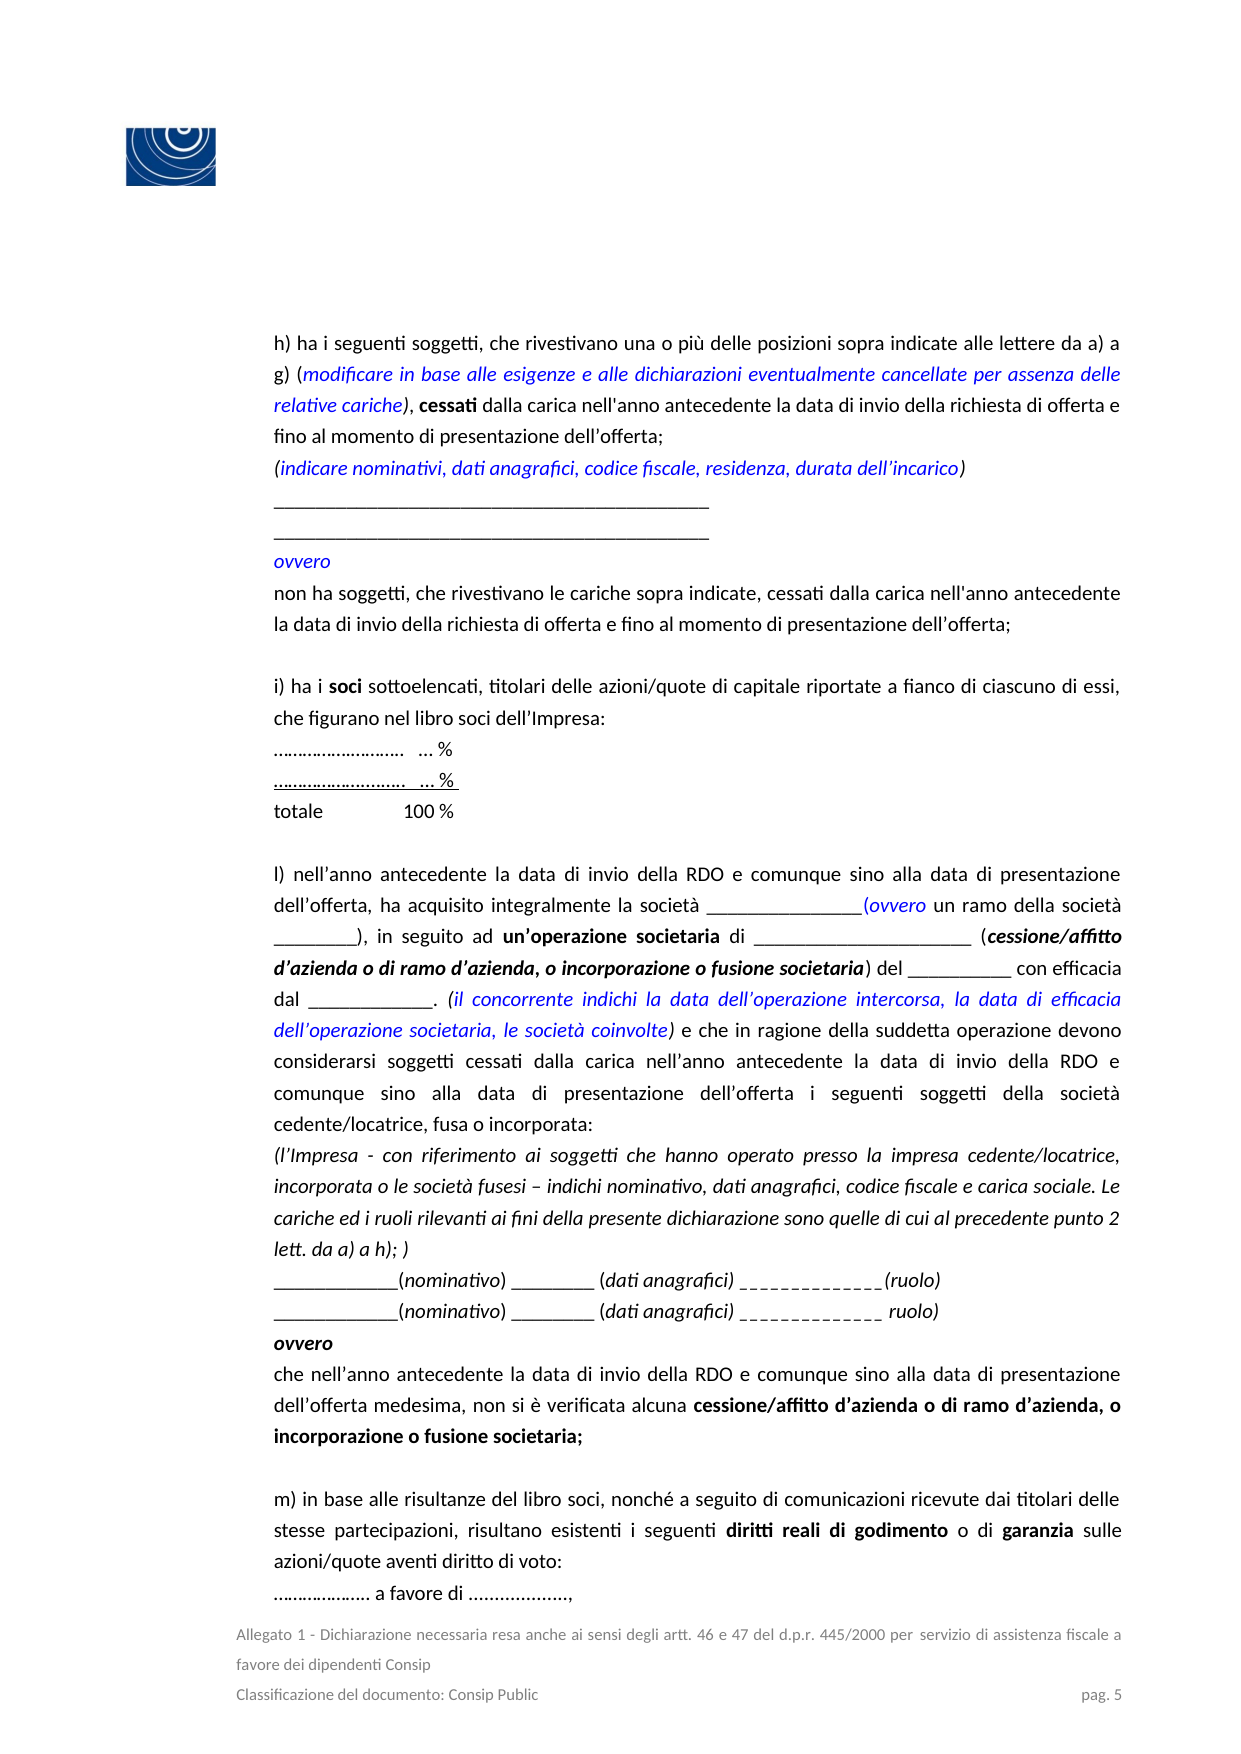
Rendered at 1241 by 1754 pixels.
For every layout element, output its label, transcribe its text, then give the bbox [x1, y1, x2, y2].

list ovvero [274, 544, 1122, 575]
list l) nell’anno antecedente la data di invio della RDO e comunque sino alla data di presentazione dell’offerta, ha acquisito integralmente la società _______________(ovvero un ramo della società ________), in seguito ad un’operazione societaria di _____________________ (cessione/affitto d’azienda o di ramo d’azienda, o incorporazione o fusione societaria) del __________ con efficacia dal ____________. (il concorrente indichi la data dell’operazione intercorsa, la data di efficacia dell’operazione societaria, le società coinvolte) e che in ragione della suddetta operazione devono considerarsi soggetti cessati dalla carica nell’anno antecedente la data di invio della RDO e comunque sino alla data di presentazione dell’offerta i seguenti soggetti della società cedente/locatrice, fusa o incorporata: [274, 856, 1122, 1137]
text ____________(nominativo) ________ (dati anagrafici) ______________(ruolo) [273, 1262, 1122, 1294]
text totale 100 % [273, 794, 1122, 825]
text ………………....….. … % [273, 762, 1122, 794]
text ……………….. a favore di ..................., [273, 1575, 1122, 1606]
text i) ha i soci sottoelencati, titolari delle azioni/quote di capitale riportate a fianco di ciascuno di essi, che figurano nel libro soci dell’Impresa: [274, 669, 1122, 731]
list __________________________________________ [274, 481, 1122, 512]
list (indicare nominativi, dati anagrafici, codice fiscale, residenza, durata dell’incarico) [274, 450, 1122, 481]
list che nell’anno antecedente la data di invio della RDO e comunque sino alla data di presentazione dell’offerta medesima, non si è verificata alcuna cessione/affitto d’azienda o di ramo d’azienda, o incorporazione o fusione societaria; [274, 1356, 1122, 1450]
list (l’Impresa - con riferimento ai soggetti che hanno operato presso la impresa cedente/locatrice, incorporata o le società fusesi – indichi nominativo, dati anagrafici, codice fiscale e carica sociale. Le cariche ed i ruoli rilevanti ai fini della presente dichiarazione sono quelle di cui al precedente punto 2 lett. da a) a h); ) [274, 1137, 1122, 1262]
text m) in base alle risultanze del libro soci, nonché a seguito di comunicazioni ricevute dai titolari delle stesse partecipazioni, risultano esistenti i seguenti diritti reali di godimento o di garanzia sulle azioni/quote aventi diritto di voto: [273, 1481, 1122, 1575]
text …………….……….. … % [273, 731, 1122, 762]
picture [0, 0, 216, 185]
list ovvero [274, 1325, 1122, 1356]
list __________________________________________ [274, 512, 1122, 544]
text ____________(nominativo) ________ (dati anagrafici) ______________ ruolo) [273, 1294, 1122, 1325]
text non ha soggetti, che rivestivano le cariche sopra indicate, cessati dalla carica nell'anno antecedente la data di invio della richiesta di offerta e fino al momento di presentazione dell’offerta; [274, 575, 1122, 637]
text h) ha i seguenti soggetti, che rivestivano una o più delle posizioni sopra indicate alle lettere da a) a g) (modificare in base alle esigenze e alle dichiarazioni eventualmente cancellate per assenza delle relative cariche), cessati dalla carica nell'anno antecedente la data di invio della richiesta di offerta e fino al momento di presentazione dell’offerta; [274, 325, 1122, 450]
